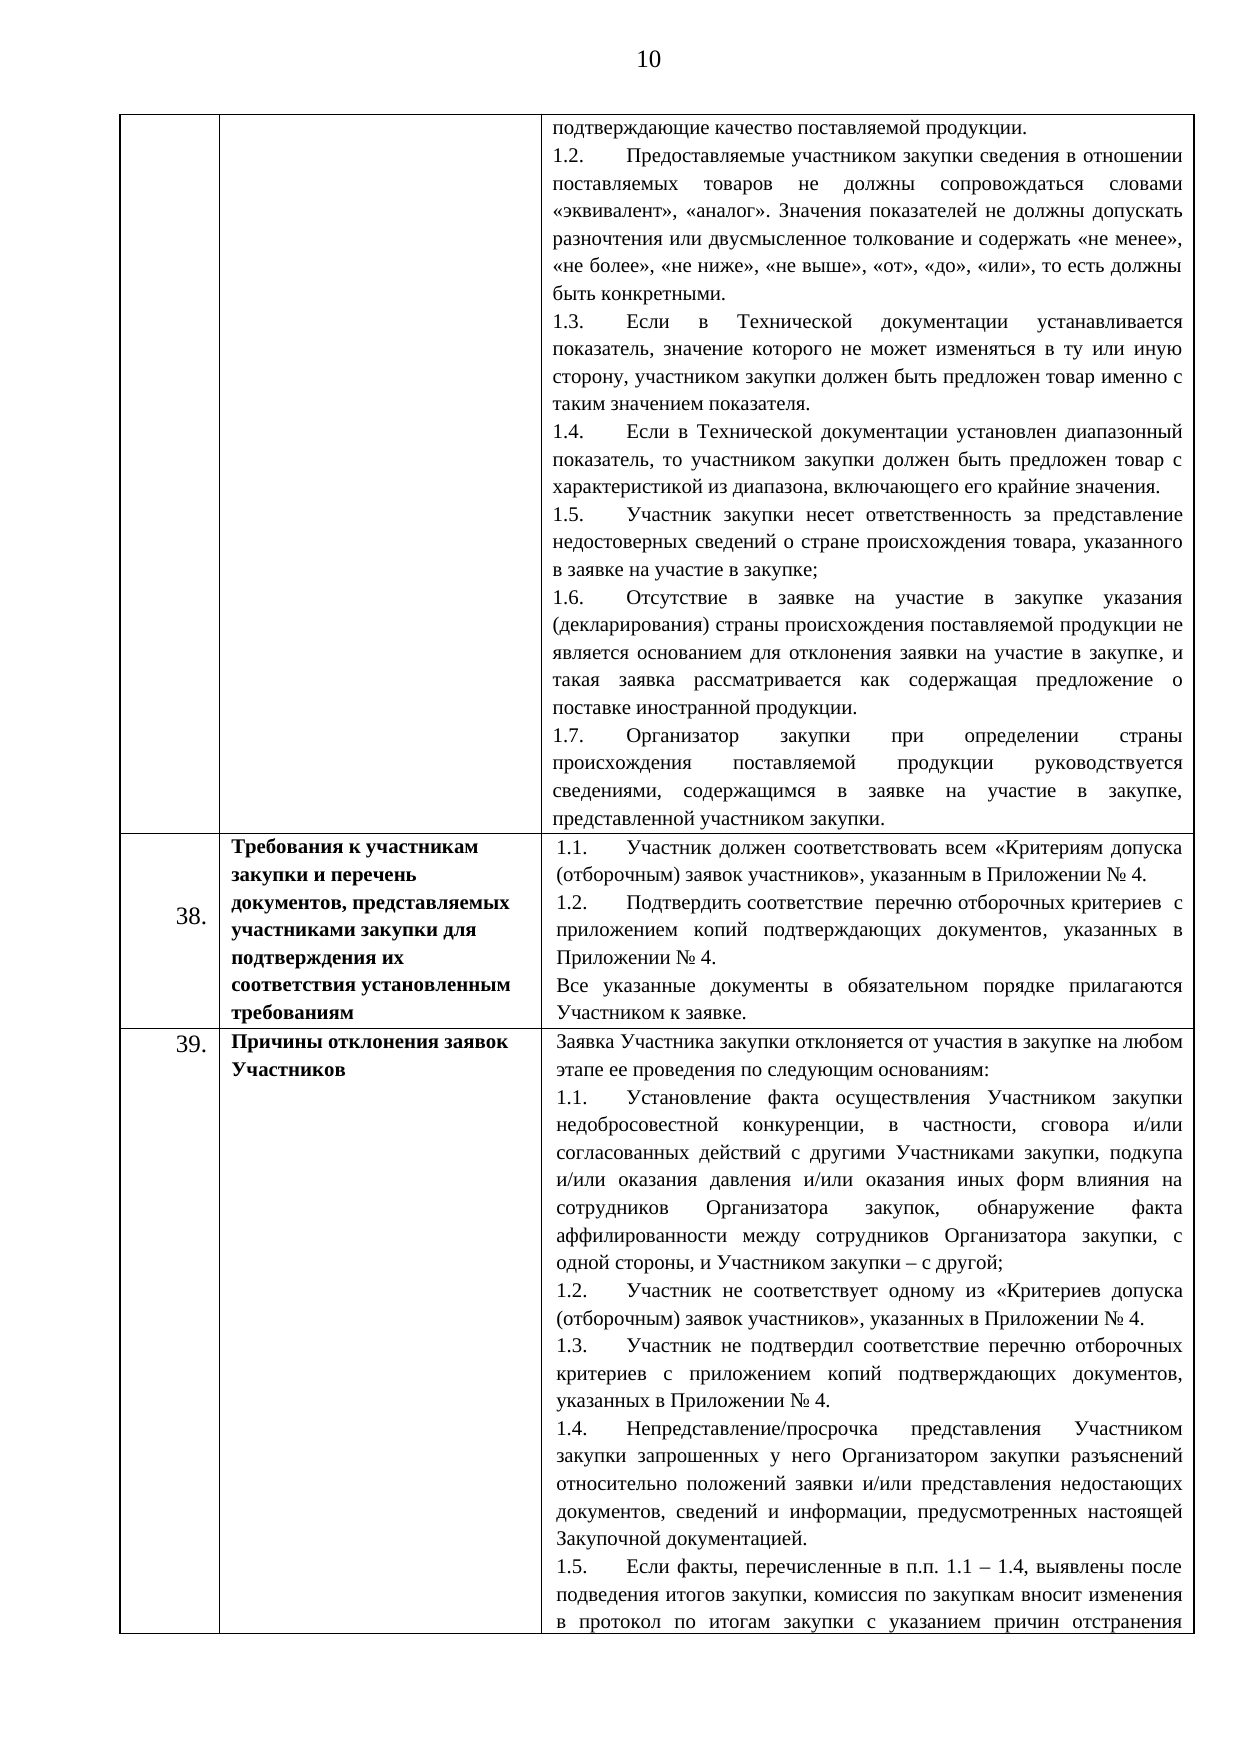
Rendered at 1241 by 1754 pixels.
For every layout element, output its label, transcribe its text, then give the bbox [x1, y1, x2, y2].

table_cell Требования к участникам закупки и перечень документов, представляемых участниками закупки для подтверждения их соответствия установленным требованиям [220, 834, 541, 1028]
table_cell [220, 1029, 541, 1633]
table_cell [542, 115, 1193, 833]
table_cell [121, 115, 219, 833]
table_cell [121, 1029, 219, 1633]
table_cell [220, 115, 541, 833]
table_cell Участник должен соответствовать всем «Критериям допуска (отборочным) заявок участников», указанным в Приложении № 4. Подтвердить соответствие перечню отборочных критериев с приложением копий подтверждающих документов, указанных в Приложении № 4. Все указанные документы в обязательном порядке прилагаются Участником к заявке. [542, 834, 1193, 1028]
table_cell [121, 834, 219, 1028]
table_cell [542, 1029, 1193, 1633]
